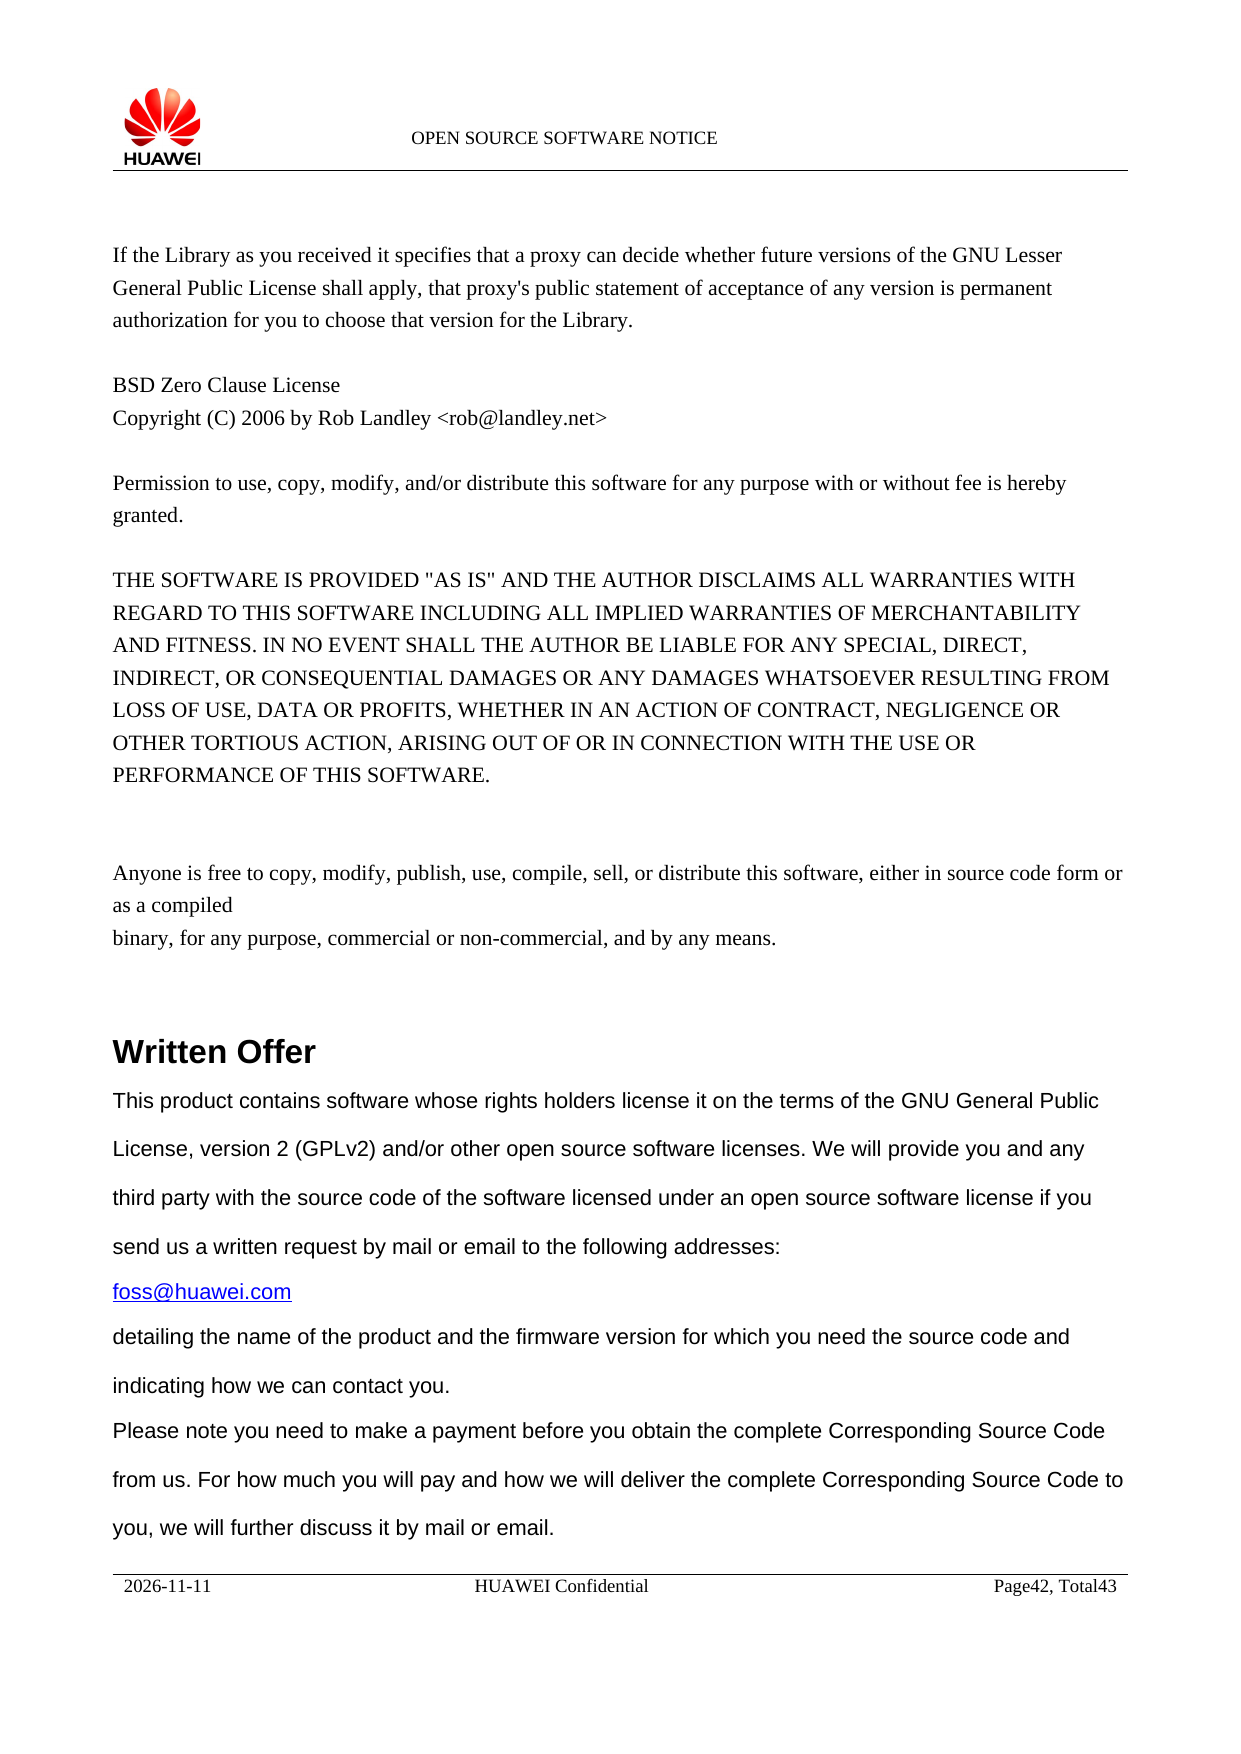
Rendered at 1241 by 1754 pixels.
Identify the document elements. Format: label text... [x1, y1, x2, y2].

text foss@huawei.com [112, 1275, 1128, 1308]
text detailing the name of the product and the firmware version for which you need the source code and indicating how we can contact you. [112, 1320, 1128, 1402]
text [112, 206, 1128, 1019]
text Please note you need to make a payment before you obtain the complete Corresponding Source Code from us. For how much you will pay and how we will deliver the complete Corresponding Source Code to you, we will further discuss it by mail or email. [112, 1414, 1128, 1544]
picture [124, 88, 201, 165]
text Written Offer [112, 1019, 1128, 1084]
text This product contains software whose rights holders license it on the terms of the GNU General Public License, version 2 (GPLv2) and/or other open source software licenses. We will provide you and any third party with the source code of the software licensed under an open source software license if you send us a written request by mail or email to the following addresses: [112, 1084, 1128, 1263]
